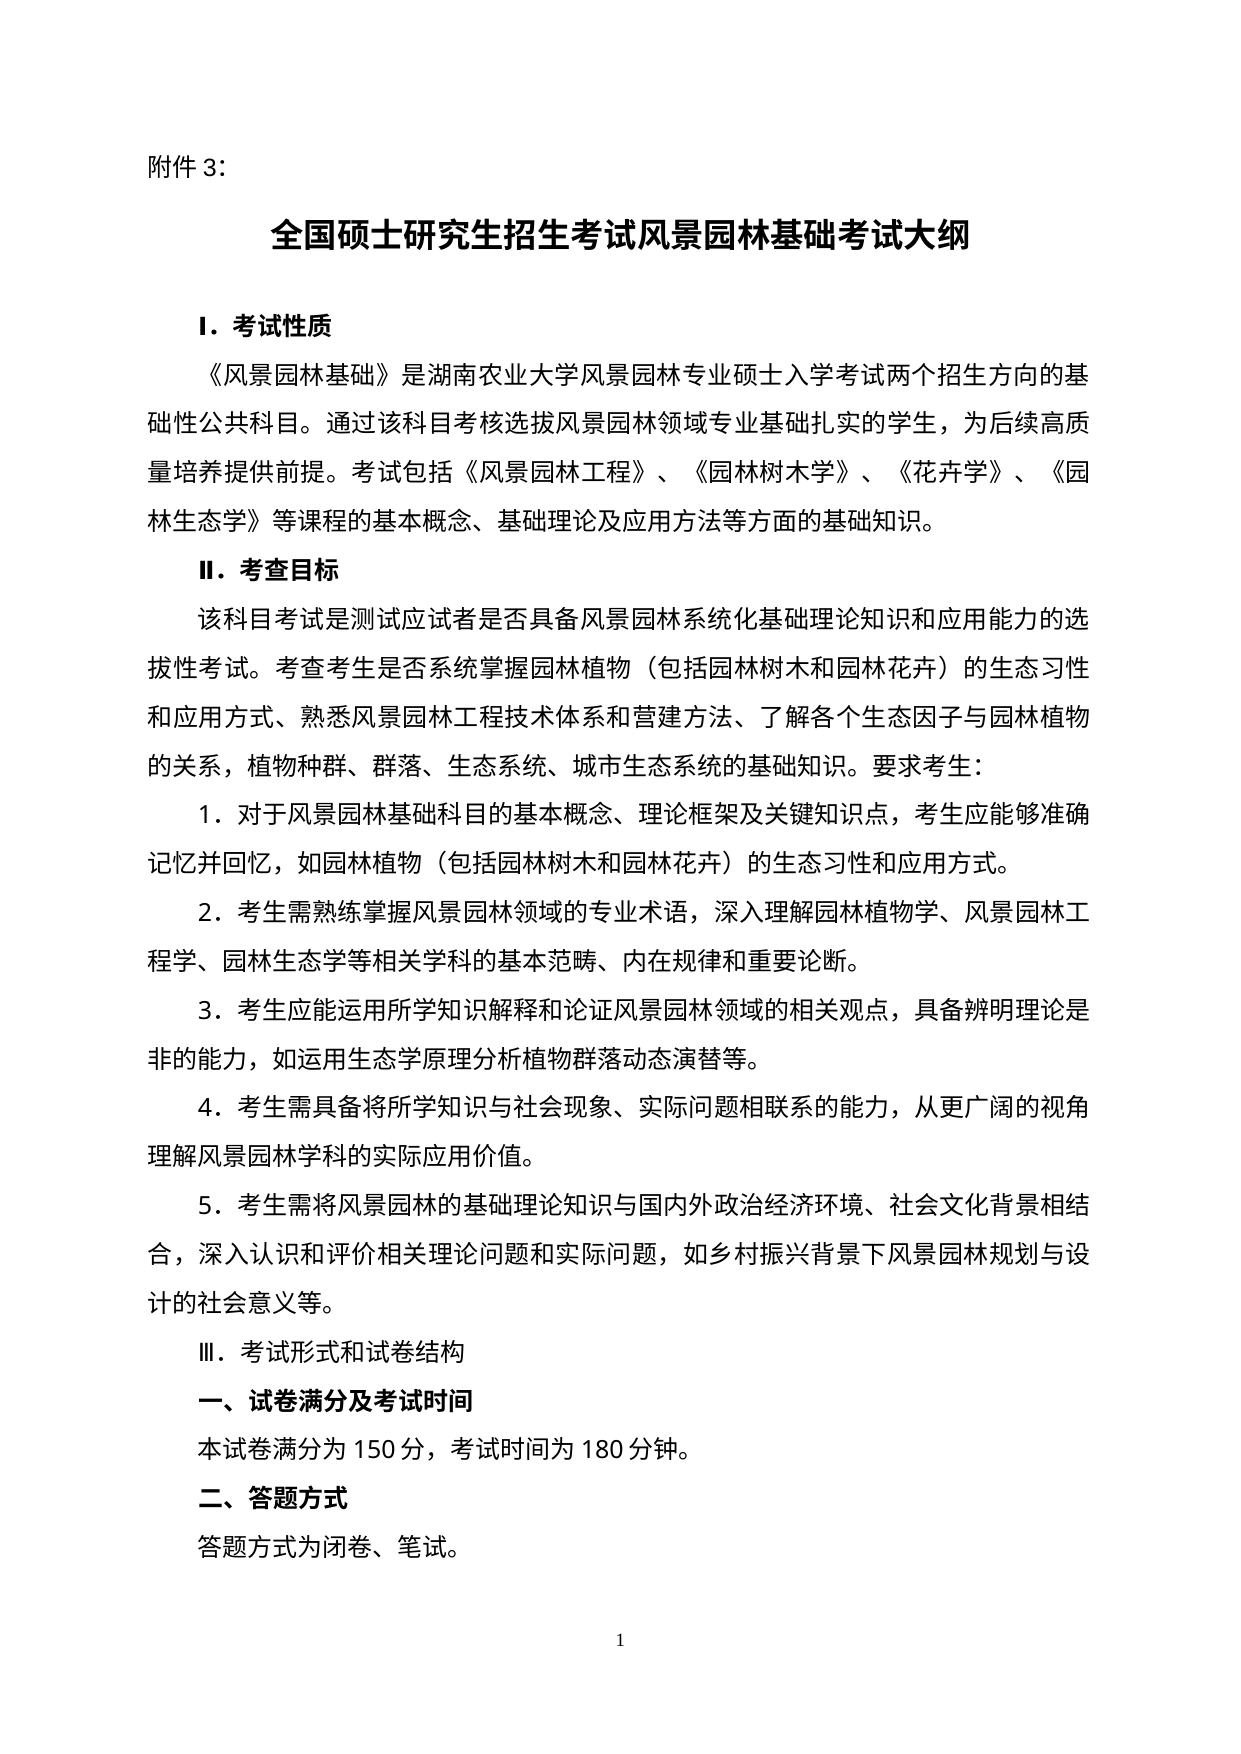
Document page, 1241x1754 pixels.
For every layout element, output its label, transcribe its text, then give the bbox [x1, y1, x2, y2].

text 附件3： [148, 148, 1092, 184]
text Ⅲ．考试形式和试卷结构 [148, 1332, 1092, 1368]
text Ⅰ．考试性质 [148, 306, 1092, 342]
text Ⅱ．考查目标 [148, 551, 1092, 587]
text 3．考生应能运用所学知识解释和论证风景园林领域的相关观点，具备辨明理论是非的能力，如运用生态学原理分析植物群落动态演替等。 [148, 990, 1092, 1075]
text 1．对于风景园林基础科目的基本概念、理论框架及关键知识点，考生应能够准确记忆并回忆，如园林植物（包括园林树木和园林花卉）的生态习性和应用方式。 [148, 795, 1092, 880]
text 该科目考试是测试应试者是否具备风景园林系统化基础理论知识和应用能力的选拔性考试。考查考生是否系统掌握园林植物（包括园林树木和园林花卉）的生态习性和应用方式、熟悉风景园林工程技术体系和营建方法、了解各个生态因子与园林植物的关系，植物种群、群落、生态系统、城市生态系统的基础知识。要求考生： [148, 599, 1092, 782]
text 二、答题方式 [148, 1479, 1092, 1515]
text 《风景园林基础》是湖南农业大学风景园林专业硕士入学考试两个招生方向的基础性公共科目。通过该科目考核选拔风景园林领域专业基础扎实的学生，为后续高质量培养提供前提。考试包括《风景园林工程》、《园林树木学》、《花卉学》、《园林生态学》等课程的基本概念、基础理论及应用方法等方面的基础知识。 [148, 355, 1092, 538]
text 4．考生需具备将所学知识与社会现象、实际问题相联系的能力，从更广阔的视角理解风景园林学科的实际应用价值。 [148, 1088, 1092, 1173]
text 5．考生需将风景园林的基础理论知识与国内外政治经济环境、社会文化背景相结合，深入认识和评价相关理论问题和实际问题，如乡村振兴背景下风景园林规划与设计的社会意义等。 [148, 1186, 1092, 1319]
text 2．考生需熟练掌握风景园林领域的专业术语，深入理解园林植物学、风景园林工程学、园林生态学等相关学科的基本范畴、内在规律和重要论断。 [148, 892, 1092, 978]
text 答题方式为闭卷、笔试。 [148, 1528, 1092, 1564]
text 一、试卷满分及考试时间 [148, 1381, 1092, 1417]
text 全国硕士研究生招生考试风景园林基础考试大纲 [148, 209, 1092, 257]
text 本试卷满分为150分，考试时间为180分钟。 [148, 1430, 1092, 1466]
